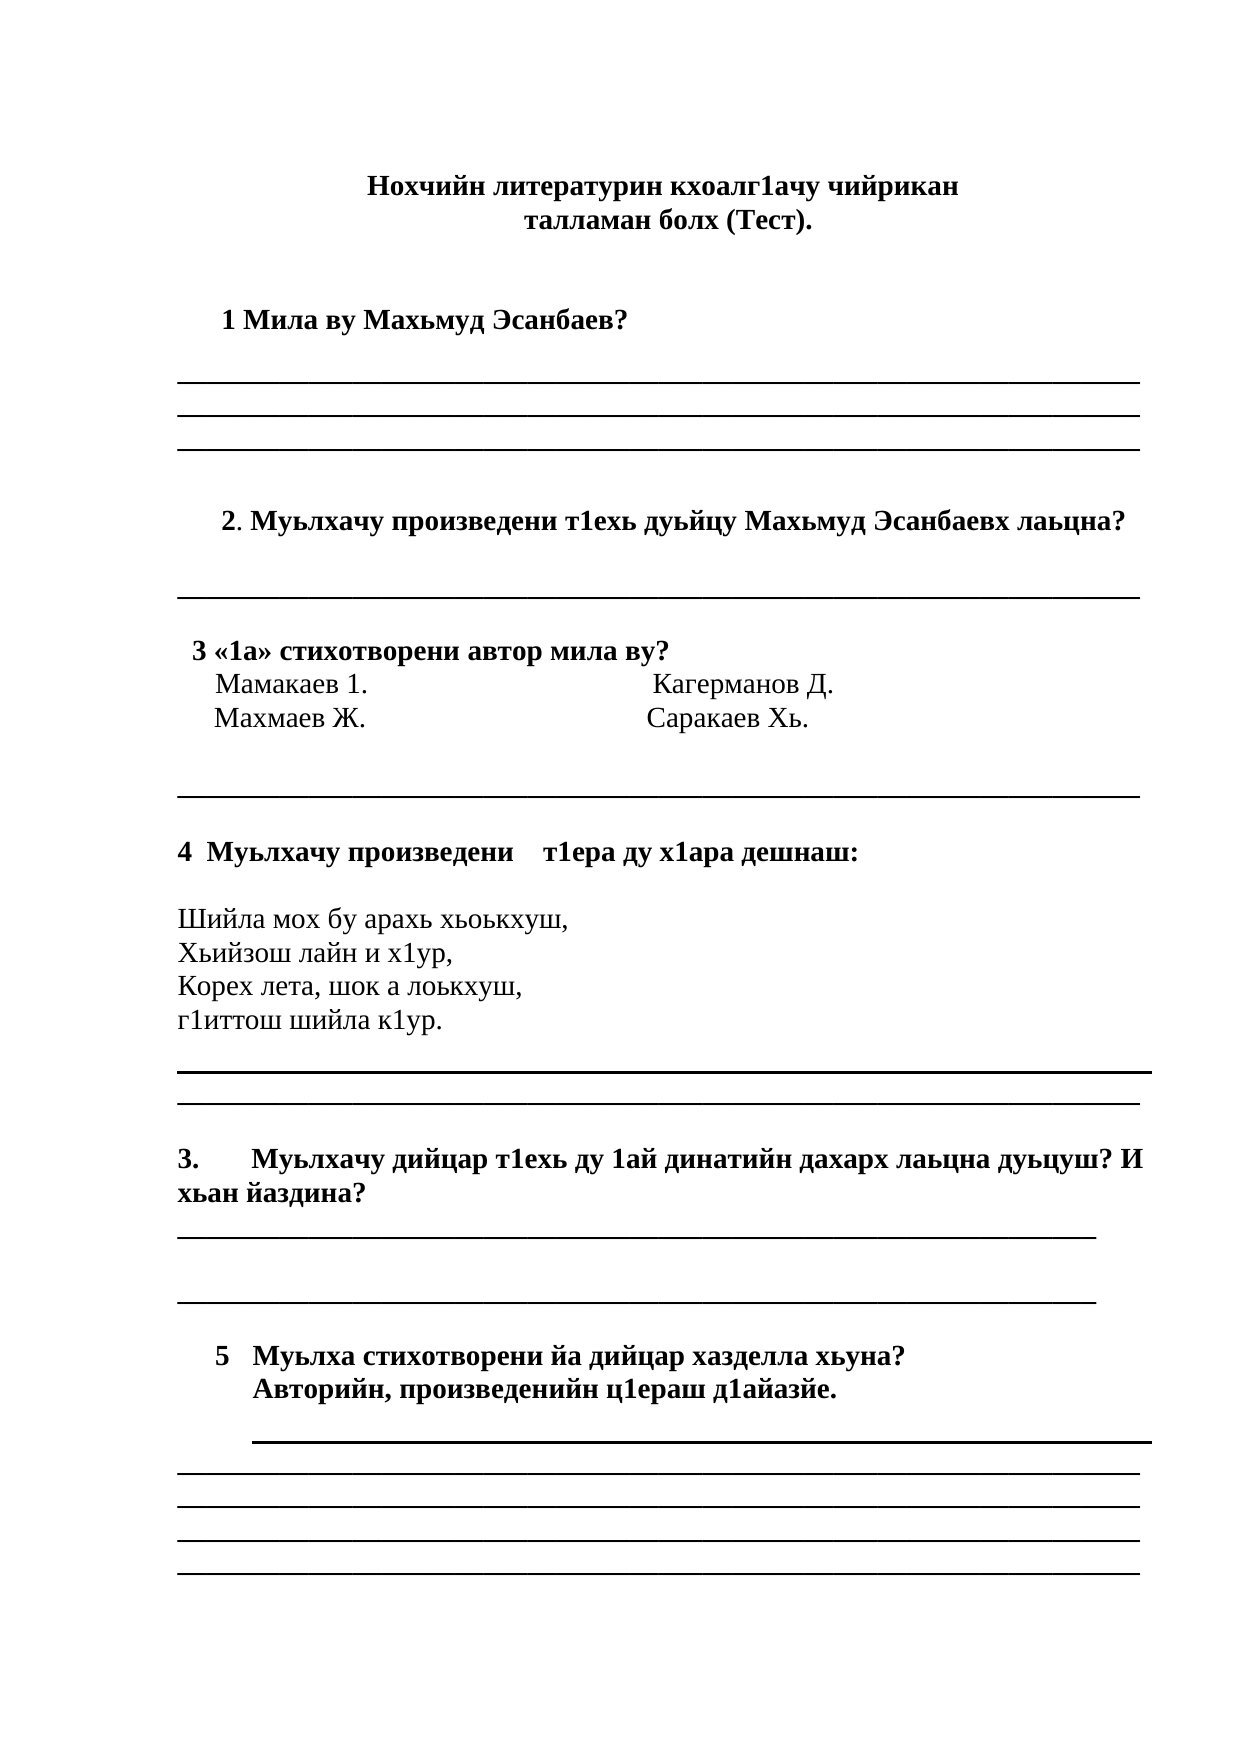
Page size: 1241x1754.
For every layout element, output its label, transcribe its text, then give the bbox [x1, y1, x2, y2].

text Мамакаев 1. Кагерманов Д. [215, 667, 1152, 700]
text 2. Муьлхачу произведени т1ехь дуьйцу Махьмуд Эсанбаевх лаьцна? [177, 503, 1152, 537]
text Корех лета, шок а лоькхуш, [177, 968, 1152, 1002]
text 4 Муьлхачу произведени т1ера ду х1ара дешнаш: [177, 834, 1152, 868]
list Муьлхачу дийцар т1ехь ду 1ай динатийн дахарх лаьцна дуьцуш? И хьан йаздина? [177, 1141, 1152, 1208]
text Хьийзош лайн и х1ур, [177, 935, 1152, 968]
text _______________________________________________________________ [177, 1273, 1152, 1307]
text талламан болх (Тест). [177, 202, 1152, 235]
text г1иттош шийла к1ур. [177, 1002, 1152, 1036]
text _______________________________________________________________ [177, 1208, 1152, 1242]
text Авторийн, произведенийн ц1ераш д1айазйе. [252, 1372, 1152, 1405]
text 1 Мила ву Махьмуд Эсанбаев? [177, 302, 1152, 336]
text Шийла мох бу арахь хьоькхуш, [177, 901, 1152, 935]
text 3 «1а» стихотворени автор мила ву? [177, 633, 1152, 667]
text __________________________________________________________________ [177, 1074, 1152, 1108]
text Махмаев Ж. Саракаев Хь. __________________________________________________________________ [177, 700, 1152, 801]
text ______________________________________________________________________________________________________________________________________________________________________________________________________ [177, 353, 1152, 453]
list Муьлха стихотворени йа дийцар хазделла хьуна? [215, 1338, 1152, 1372]
text __________________________________________________________________ [177, 568, 1152, 602]
text Нохчийн литературин кхоалг1ачу чийрикан [177, 168, 1152, 202]
text ________________________________________________________________________________________________________________________________________________________________________________________________________________________________________________________________________ [177, 1444, 1152, 1578]
